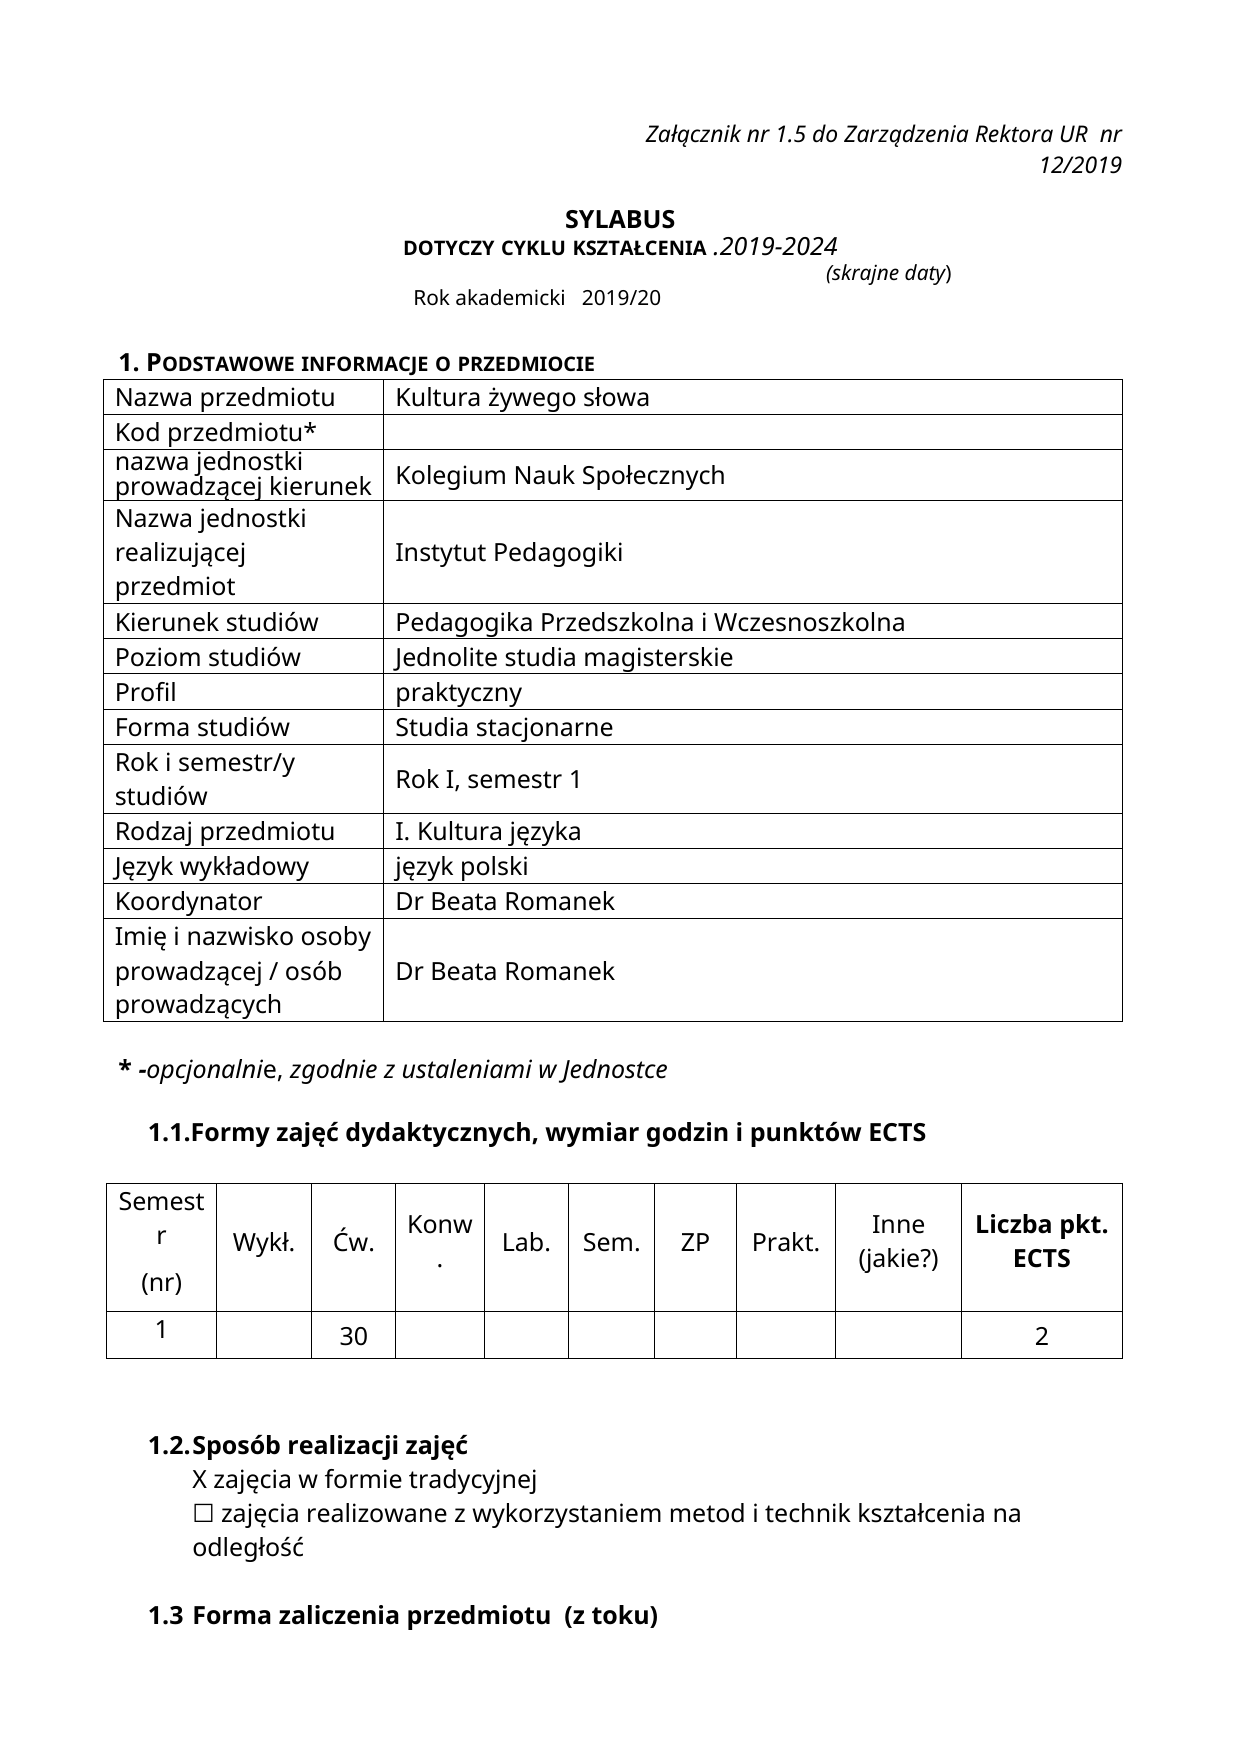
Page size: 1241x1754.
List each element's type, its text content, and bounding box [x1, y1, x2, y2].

table_cell Poziom studiów [104, 639, 383, 673]
text * -opcjonalnie, zgodnie z ustaleniami w Jednostce [118, 1051, 1122, 1086]
table_cell Kod przedmiotu* [104, 415, 383, 449]
text ☐ zajęcia realizowane z wykorzystaniem metod i technik kształcenia na odległość [192, 1496, 1122, 1564]
table_cell Forma studiów [104, 710, 383, 743]
table_cell Rok i semestr/y studiów [104, 745, 383, 813]
table_cell Nazwa jednostki realizującej przedmiot [104, 501, 383, 603]
table_cell Studia stacjonarne [384, 710, 1122, 743]
table_header Liczba pkt. ECTS [962, 1184, 1122, 1311]
table_header Inne (jakie?) [836, 1184, 961, 1311]
text dotyczy cyklu kształcenia .2019-2024 [118, 236, 1122, 261]
text 1.1.Formy zajęć dydaktycznych, wymiar godzin i punktów ECTS [148, 1115, 1122, 1149]
table_cell język polski [384, 849, 1122, 883]
table_header Lab. [485, 1184, 568, 1311]
table_header Kultura żywego słowa [384, 380, 1122, 414]
table_cell [655, 1312, 736, 1358]
text Rok akademicki 2019/20 [118, 286, 1122, 311]
table_cell praktyczny [384, 674, 1122, 708]
table_cell Kierunek studiów [104, 604, 383, 638]
table_cell 30 [312, 1312, 395, 1358]
table_cell Język wykładowy [104, 849, 383, 883]
table_cell Dr Beata Romanek [384, 919, 1122, 1021]
table_cell [217, 1312, 311, 1358]
table_cell nazwa jednostki prowadzącej kierunek [104, 450, 383, 500]
table_cell [384, 415, 1122, 449]
table_cell 2 [962, 1312, 1122, 1358]
table_cell Dr Beata Romanek [384, 884, 1122, 918]
table_cell [836, 1312, 961, 1358]
table_cell Koordynator [104, 884, 383, 918]
table_header ZP [655, 1184, 736, 1311]
table_header Ćw. [312, 1184, 395, 1311]
table_cell Instytut Pedagogiki [384, 501, 1122, 603]
table_cell [396, 1312, 484, 1358]
table_cell Jednolite studia magisterskie [384, 639, 1122, 673]
table_cell Rok I, semestr 1 [384, 745, 1122, 813]
table_cell Kolegium Nauk Społecznych [384, 450, 1122, 500]
table_cell [737, 1312, 835, 1358]
text SYLABUS [118, 201, 1122, 236]
table_header Wykł. [217, 1184, 311, 1311]
table_header Nazwa przedmiotu [104, 380, 383, 414]
text X zajęcia w formie tradycyjnej [192, 1461, 1122, 1496]
table_cell Rodzaj przedmiotu [104, 814, 383, 848]
table_cell 1 [107, 1312, 216, 1358]
table_cell Profil [104, 674, 383, 708]
table_header Prakt. [737, 1184, 835, 1311]
table_cell Pedagogika Przedszkolna i Wczesnoszkolna [384, 604, 1122, 638]
text 1. Podstawowe informacje o przedmiocie [118, 344, 1122, 379]
table_cell Imię i nazwisko osoby prowadzącej / osób prowadzących [104, 919, 383, 1021]
table_cell [485, 1312, 568, 1358]
text Załącznik nr 1.5 do Zarządzenia Rektora UR nr 12/2019 [118, 118, 1122, 181]
table_header Konw. [396, 1184, 484, 1311]
text 1.3 Forma zaliczenia przedmiotu (z toku) [148, 1598, 1122, 1632]
text (skrajne daty) [118, 261, 1122, 286]
table_cell [569, 1312, 654, 1358]
text 1.2. Sposób realizacji zajęć [148, 1427, 1122, 1461]
table_header Semestr (nr) [107, 1184, 216, 1311]
table_header Sem. [569, 1184, 654, 1311]
table_cell I. Kultura języka [384, 814, 1122, 848]
